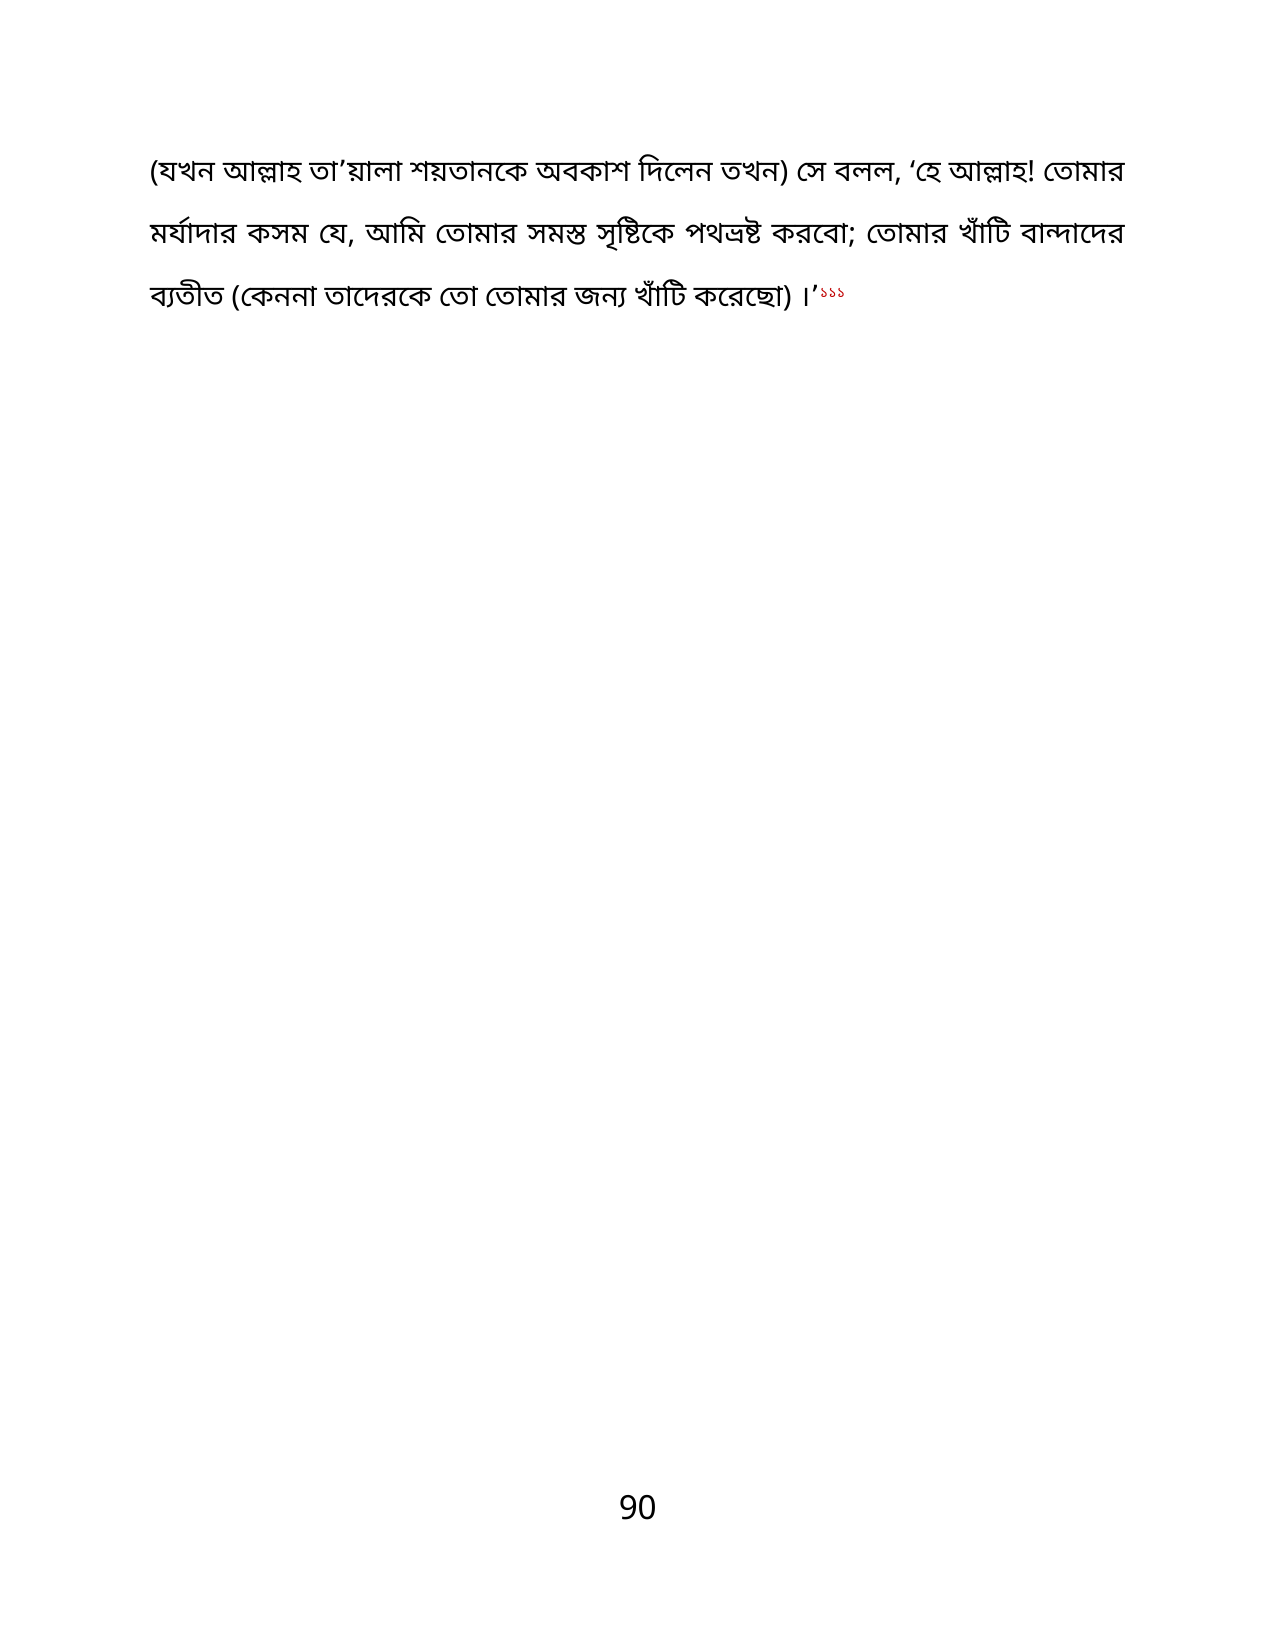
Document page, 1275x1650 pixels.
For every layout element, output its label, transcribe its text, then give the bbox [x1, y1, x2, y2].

text (যখন আল্লাহ তা’য়ালা শয়তানকে অবকাশ দিলেন তখন) সে বলল, ‘হে আল্লাহ! তোমার মর্যাদার কসম যে, আমি তোমার সমস্ত সৃষ্টিকে পথভ্রষ্ট করবো; তোমার খাঁটি বান্দাদের ব্যতীত (কেননা তাদেরকে তো তোমার জন্য খাঁটি করেছো) ।’১১১ [150, 150, 1125, 319]
